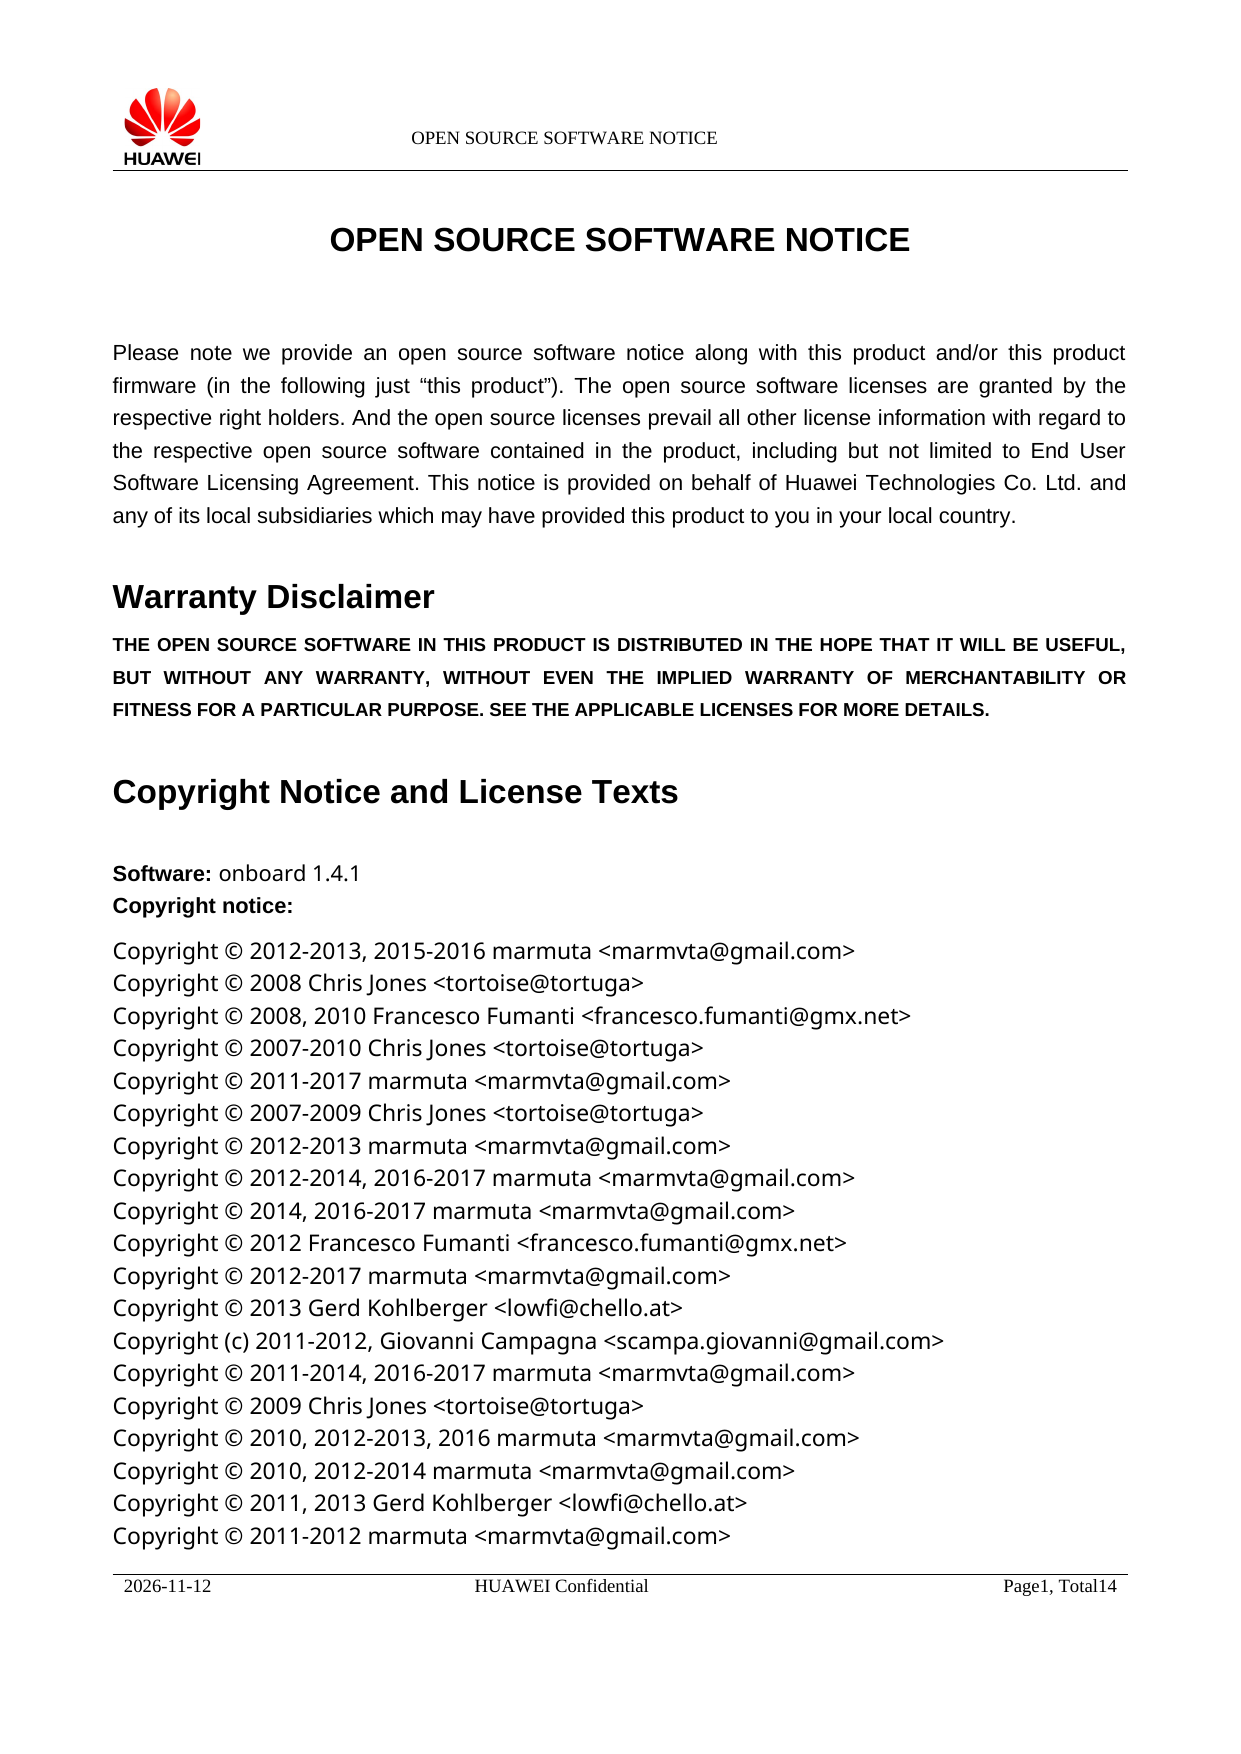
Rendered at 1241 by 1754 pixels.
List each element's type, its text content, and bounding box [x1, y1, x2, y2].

text The open source software in this product is distributed in the hope that it will be useful, but WITHOUT ANY WARRANTY, without even the implied warranty of MERCHANTABILITY or FITNESS FOR A PARTICULAR PURPOSE. See the applicable licenses for more details. [112, 629, 1128, 726]
text Copyright Notice and License Texts [112, 759, 1128, 824]
picture [124, 88, 201, 165]
text Copyright notice: [112, 889, 1128, 921]
text OPEN SOURCE SOFTWARE NOTICE [112, 206, 1128, 271]
text Please note we provide an open source software notice along with this product and/or this product firmware (in the following just “this product”). The open source software licenses are granted by the respective right holders. And the open source licenses prevail all other license information with regard to the respective open source software contained in the product, including but not limited to End User Software Licensing Agreement. This notice is provided on behalf of Huawei Technologies Co. Ltd. and any of its local subsidiaries which may have provided this product to you in your local country. [112, 336, 1128, 531]
text Warranty Disclaimer [112, 564, 1128, 629]
title Software: onboard 1.4.1 [112, 856, 1128, 889]
